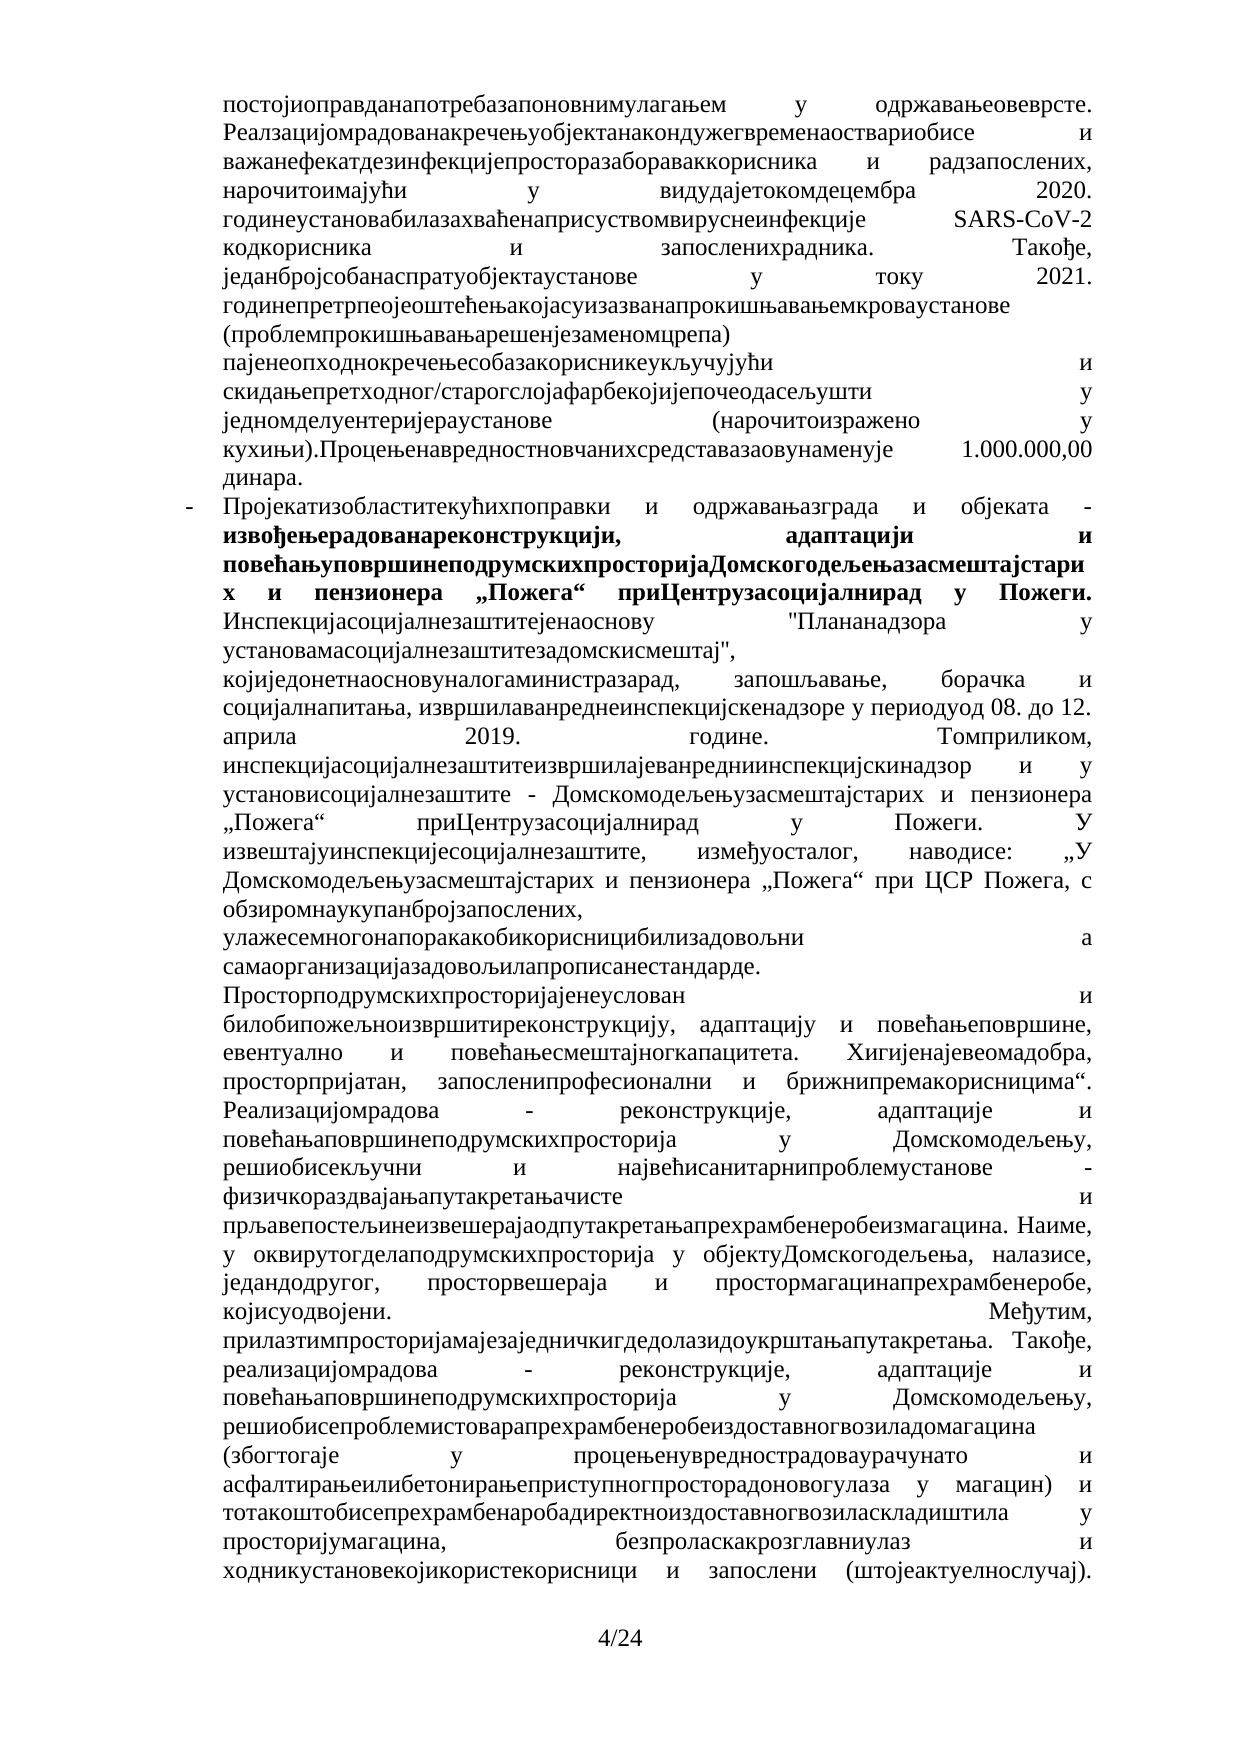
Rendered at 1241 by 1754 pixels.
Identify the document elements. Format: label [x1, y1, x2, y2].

list [185, 491, 1093, 1584]
list [185, 89, 1093, 491]
